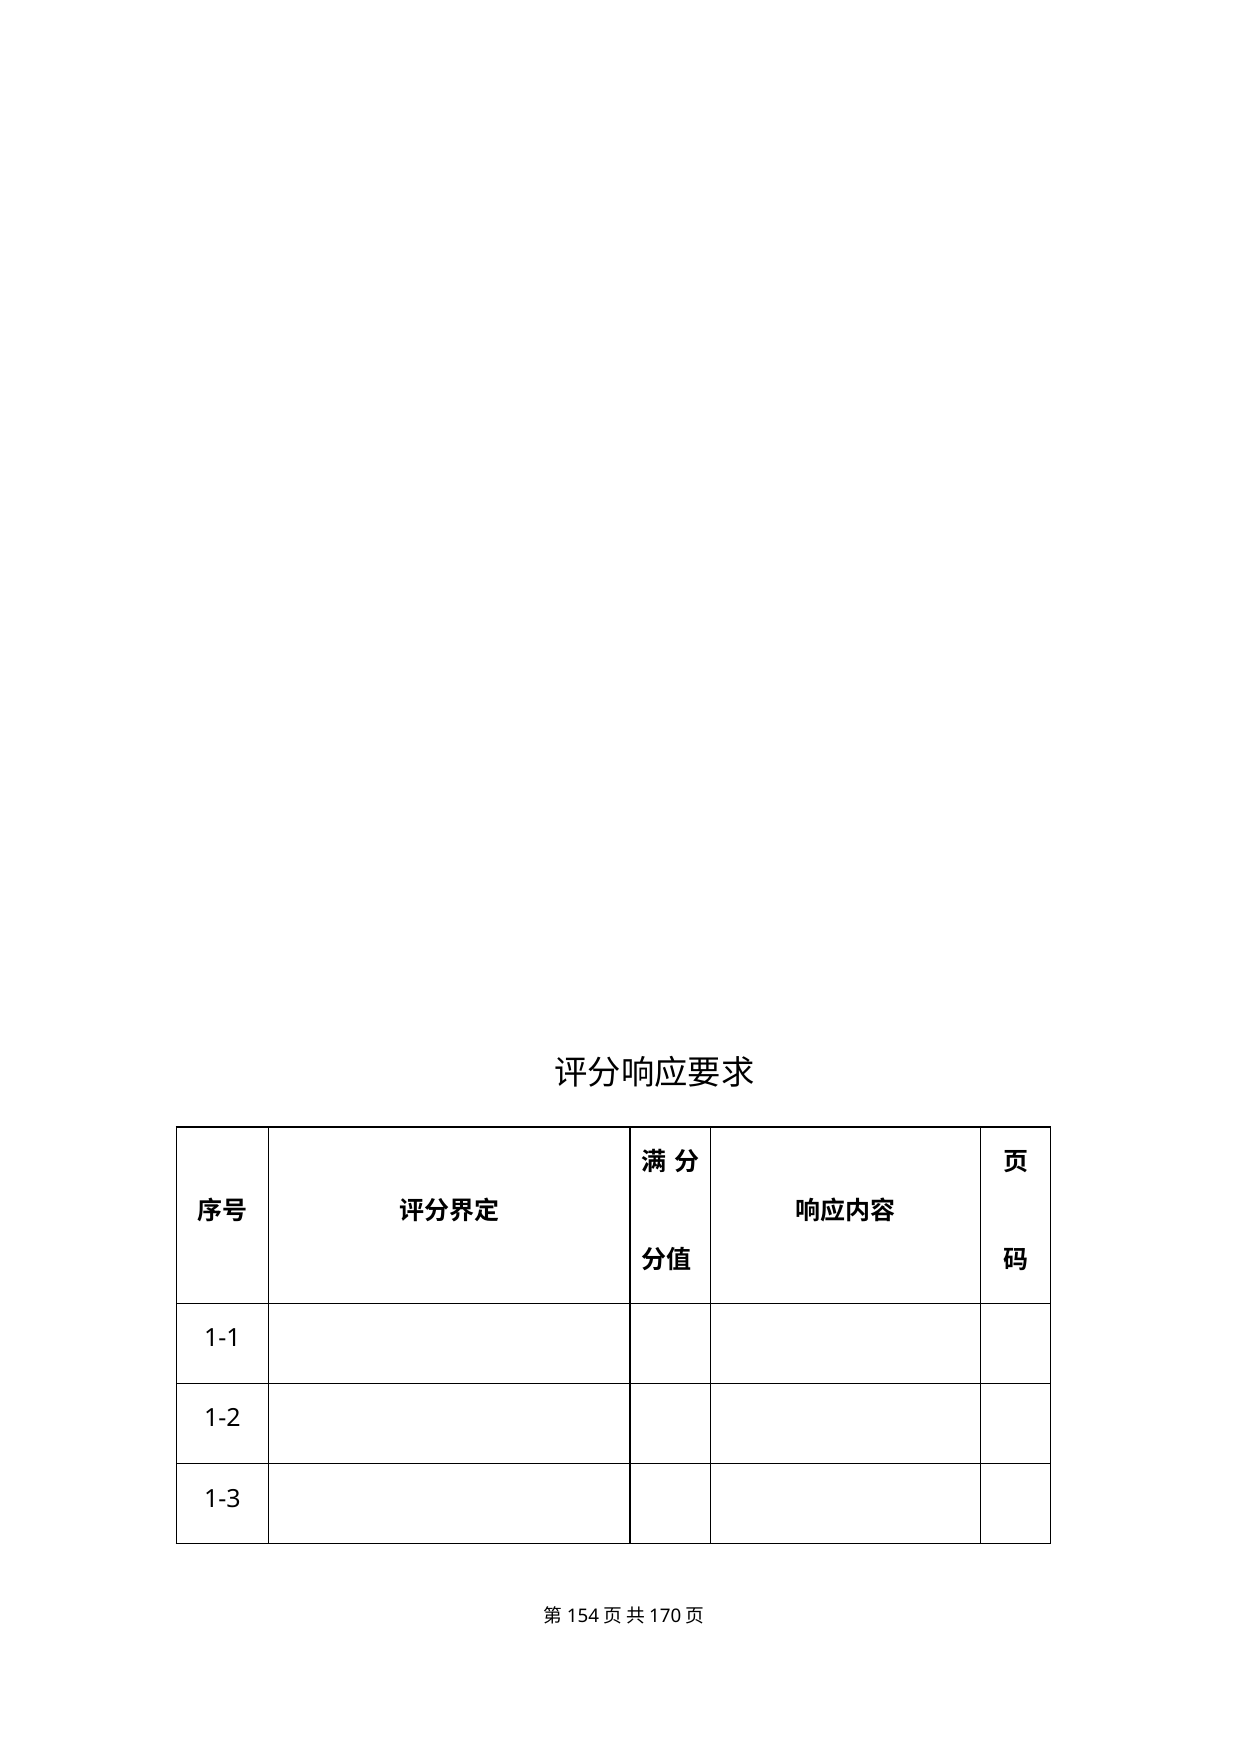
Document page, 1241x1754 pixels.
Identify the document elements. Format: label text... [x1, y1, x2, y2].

table_header 序号 [177, 1128, 268, 1302]
table_cell [631, 1464, 710, 1543]
table_header 评分界定 [269, 1128, 629, 1302]
table_cell [711, 1384, 980, 1463]
text 评分响应要求 [187, 1037, 1053, 1102]
table_cell [981, 1304, 1050, 1383]
table_cell [269, 1464, 629, 1543]
table_cell [981, 1464, 1050, 1543]
table_cell 1-2 [177, 1384, 268, 1463]
table_cell [269, 1384, 629, 1463]
table_header 满分分值 [631, 1128, 710, 1302]
table_cell 1-3 [177, 1464, 268, 1543]
table_header 响应内容 [711, 1128, 980, 1302]
table_cell [981, 1384, 1050, 1463]
table_header 页码 [981, 1128, 1050, 1302]
table_cell [711, 1464, 980, 1543]
table_cell [631, 1304, 710, 1383]
table_cell 1-1 [177, 1304, 268, 1383]
table_cell [269, 1304, 629, 1383]
table_cell [631, 1384, 710, 1463]
table_cell [711, 1304, 980, 1383]
